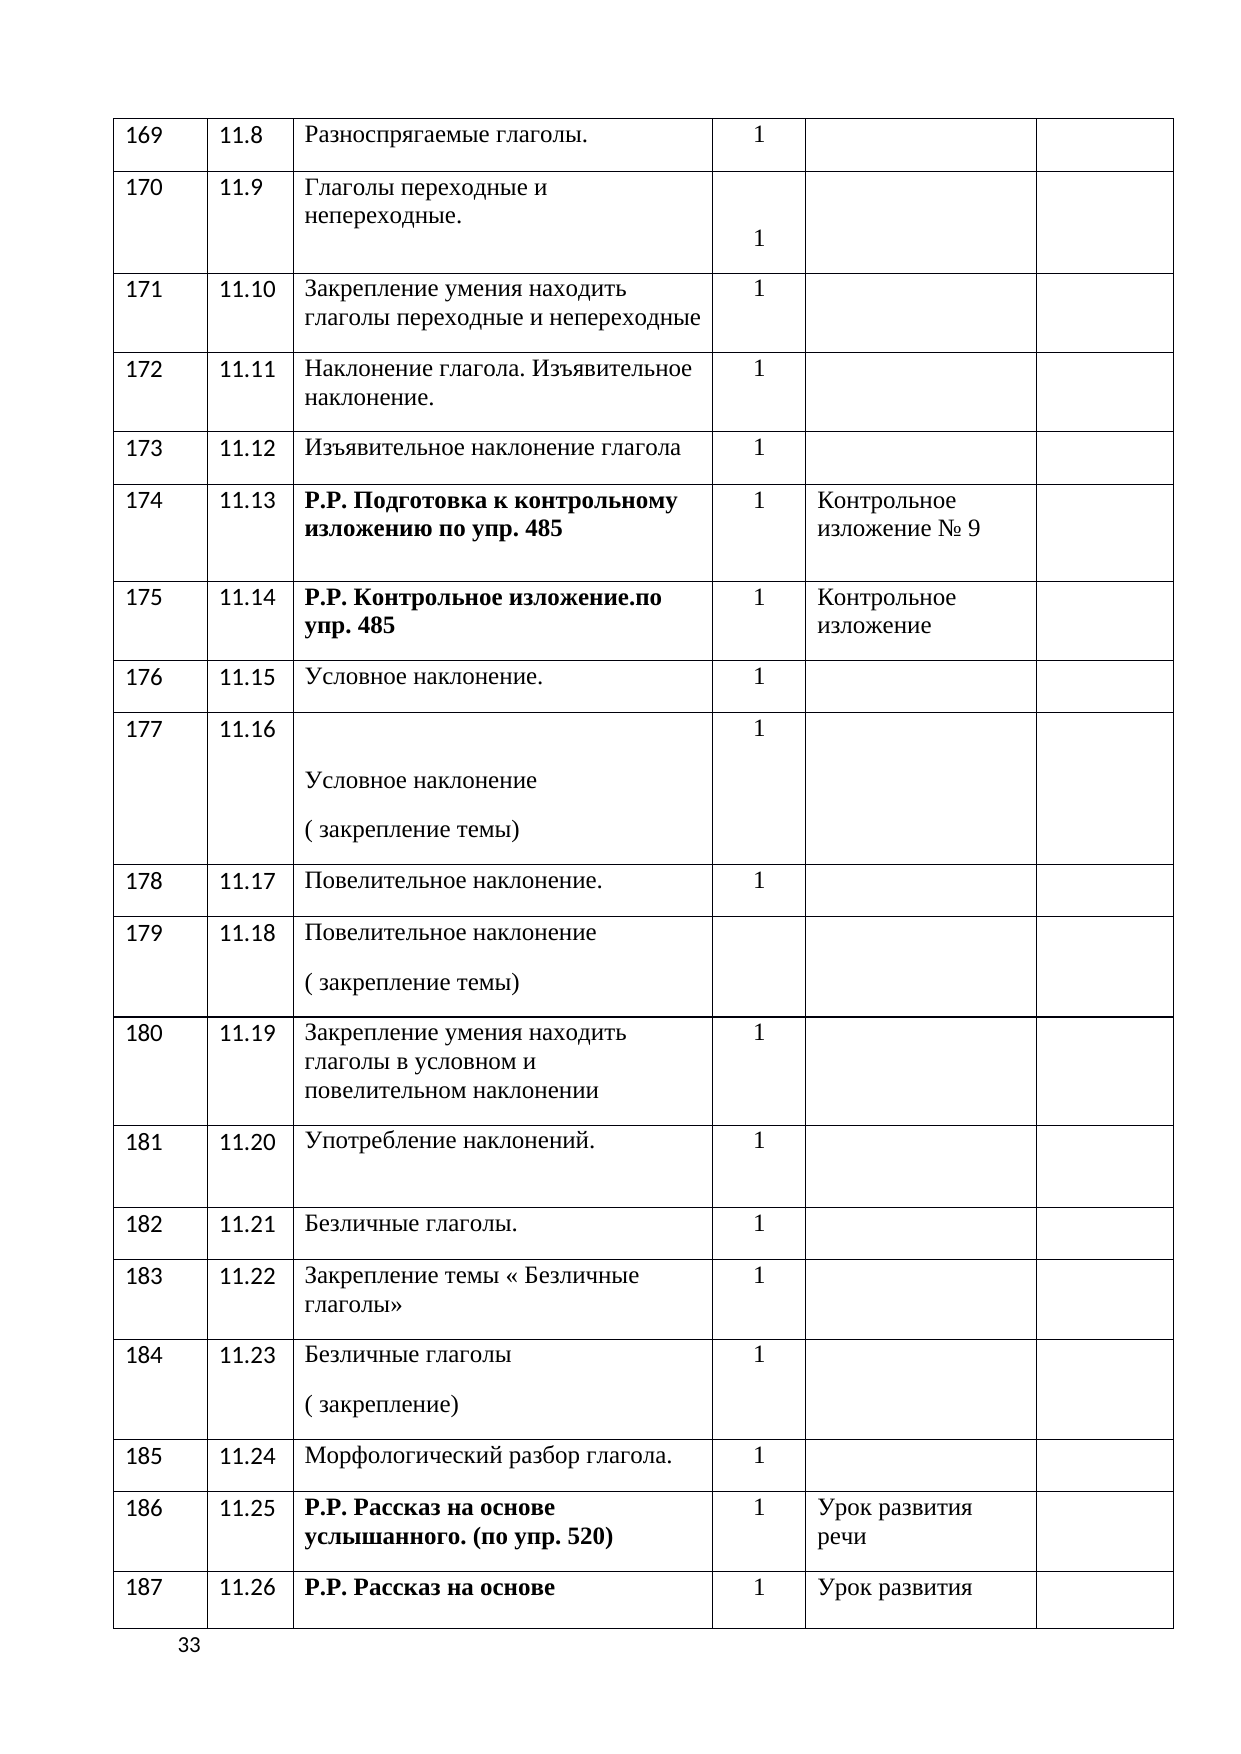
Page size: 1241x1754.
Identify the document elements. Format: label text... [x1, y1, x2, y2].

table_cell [294, 1572, 712, 1628]
table_cell Безличные глаголы. [294, 1208, 712, 1259]
table_cell 181 [114, 1126, 207, 1207]
table_cell [1037, 713, 1173, 864]
table_cell 172 [114, 353, 207, 431]
table_cell 1 [713, 1440, 805, 1491]
table_cell 11.20 [208, 1126, 293, 1207]
table_cell Условное наклонение ( закрепление темы) [294, 713, 712, 864]
table_cell Безличные глаголы ( закрепление) [294, 1340, 712, 1439]
table_cell Глаголы переходные и непереходные. [294, 172, 712, 272]
table_cell [713, 917, 805, 1016]
table_cell 183 [114, 1260, 207, 1338]
table_cell 11.13 [208, 485, 293, 581]
table_cell [806, 172, 1036, 272]
table_cell [1037, 582, 1173, 660]
table_cell Урок развития речи [806, 1572, 1036, 1628]
table_cell Урок развития речи [806, 1492, 1036, 1571]
table_cell 1 [713, 713, 805, 864]
table_cell 184 [114, 1340, 207, 1439]
table_cell Р.Р. Подготовка к контрольному изложению по упр. 485 [294, 485, 712, 581]
table_cell 179 [114, 917, 207, 1016]
table_cell Морфологический разбор глагола. [294, 1440, 712, 1491]
table_cell 11.21 [208, 1208, 293, 1259]
table_cell 1 [713, 1260, 805, 1338]
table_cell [294, 1492, 712, 1571]
table_cell 11.9 [208, 172, 293, 272]
table_cell 169 [114, 119, 207, 171]
table_cell [806, 661, 1036, 712]
table_cell [806, 1018, 1036, 1124]
table_cell 171 [114, 274, 207, 352]
table_cell 11.24 [208, 1440, 293, 1491]
table_cell Разноспрягаемые глаголы. [294, 119, 712, 171]
table_cell [806, 1340, 1036, 1439]
table_cell 11.12 [208, 432, 293, 484]
table_cell 11.23 [208, 1340, 293, 1439]
table_cell [806, 713, 1036, 864]
table_cell [1037, 1260, 1173, 1338]
table_cell 170 [114, 172, 207, 272]
table_cell [1037, 1018, 1173, 1124]
table_cell Употребление наклонений. [294, 1126, 712, 1207]
table_cell 1 [713, 1340, 805, 1439]
table_cell 11.18 [208, 917, 293, 1016]
table_cell 1 [713, 865, 805, 916]
table_cell 11.8 [208, 119, 293, 171]
table_cell [1037, 661, 1173, 712]
table_cell [806, 917, 1036, 1016]
table_cell 180 [114, 1018, 207, 1124]
table_cell Контрольное изложение [806, 582, 1036, 660]
table_cell 187 [114, 1572, 207, 1628]
table_cell [1037, 485, 1173, 581]
table_cell [1037, 917, 1173, 1016]
table_cell [1037, 274, 1173, 352]
table_cell 182 [114, 1208, 207, 1259]
table_cell 1 [713, 1492, 805, 1571]
table_cell [1037, 1208, 1173, 1259]
table_cell [1037, 432, 1173, 484]
table_cell 11.14 [208, 582, 293, 660]
table_cell Закрепление умения находить глаголы в условном и повелительном наклонении [294, 1018, 712, 1124]
table_cell 174 [114, 485, 207, 581]
table_cell [1037, 172, 1173, 272]
table_cell 1 [713, 582, 805, 660]
table_cell Повелительное наклонение. [294, 865, 712, 916]
table_cell [1037, 1340, 1173, 1439]
table_cell [1037, 119, 1173, 171]
table_cell [1037, 1440, 1173, 1491]
table_cell Закрепление умения находить глаголы переходные и непереходные [294, 274, 712, 352]
table_cell 185 [114, 1440, 207, 1491]
table_cell 11.16 [208, 713, 293, 864]
table_cell 11.11 [208, 353, 293, 431]
table_cell Изъявительное наклонение глагола [294, 432, 712, 484]
table_cell 11.22 [208, 1260, 293, 1338]
table_cell 186 [114, 1492, 207, 1571]
table_cell 11.10 [208, 274, 293, 352]
table_cell [1037, 1126, 1173, 1207]
table_cell 11.15 [208, 661, 293, 712]
table_cell Контрольное изложение № 9 [806, 485, 1036, 581]
table_cell Закрепление темы « Безличные глаголы» [294, 1260, 712, 1338]
table_cell 1 [713, 661, 805, 712]
table_cell 176 [114, 661, 207, 712]
table_cell 1 [713, 432, 805, 484]
table_cell [806, 1126, 1036, 1207]
table_cell 1 [713, 485, 805, 581]
table_cell 173 [114, 432, 207, 484]
table_cell [806, 1208, 1036, 1259]
table_cell [1037, 1492, 1173, 1571]
table_cell 11.26 [208, 1572, 293, 1628]
table_cell [806, 1260, 1036, 1338]
table_cell 175 [114, 582, 207, 660]
table_cell [806, 274, 1036, 352]
table_cell [1037, 865, 1173, 916]
table_cell 1 [713, 172, 805, 272]
table_cell 1 [713, 1018, 805, 1124]
table_cell 1 [713, 1126, 805, 1207]
table_cell 1 [713, 119, 805, 171]
table_cell 1 [713, 1208, 805, 1259]
table_cell [806, 119, 1036, 171]
table_cell 1 [713, 274, 805, 352]
table_cell Условное наклонение. [294, 661, 712, 712]
table_cell [806, 432, 1036, 484]
table_cell 1 [713, 353, 805, 431]
table_cell [806, 353, 1036, 431]
table_cell 1 [713, 1572, 805, 1628]
table_cell Р.Р. Контрольное изложение.по упр. 485 [294, 582, 712, 660]
table_cell 11.17 [208, 865, 293, 916]
table_cell [1037, 353, 1173, 431]
table_cell Повелительное наклонение ( закрепление темы) [294, 917, 712, 1016]
table_cell 177 [114, 713, 207, 864]
table_cell 11.19 [208, 1018, 293, 1124]
table_cell 11.25 [208, 1492, 293, 1571]
table_cell [806, 865, 1036, 916]
table_cell [806, 1440, 1036, 1491]
table_cell [1037, 1572, 1173, 1628]
table_cell Наклонение глагола. Изъявительное наклонение. [294, 353, 712, 431]
table_cell 178 [114, 865, 207, 916]
